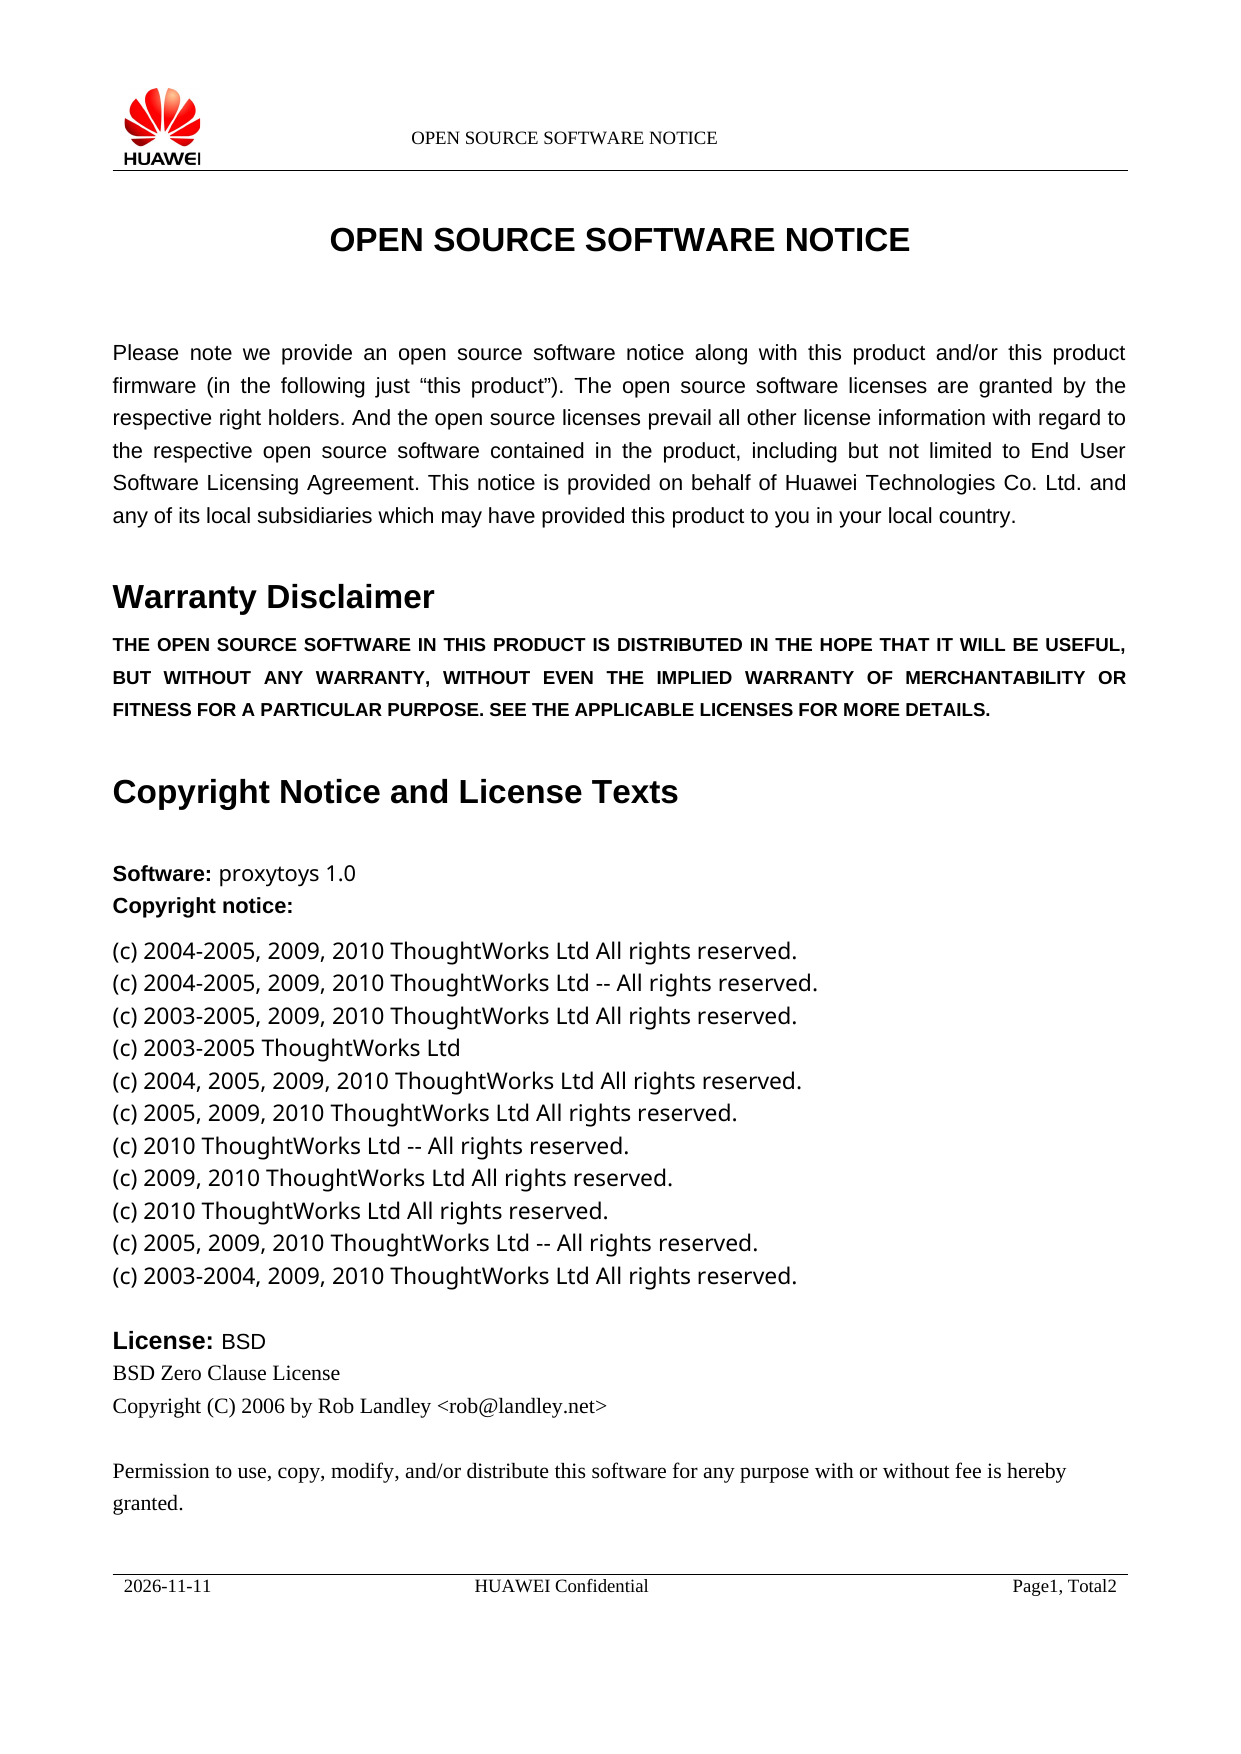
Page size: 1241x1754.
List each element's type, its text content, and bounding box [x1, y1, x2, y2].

text Copyright Notice and License Texts [112, 759, 1128, 824]
text (c) 2004-2005, 2009, 2010 ThoughtWorks Ltd All rights reserved. (c) 2004-2005, 2009, 2010 ThoughtWorks Ltd -- All rights reserved. (c) 2003-2005, 2009, 2010 ThoughtWorks Ltd All rights reserved. (c) 2003-2005 ThoughtWorks Ltd (c) 2004, 2005, 2009, 2010 ThoughtWorks Ltd All rights reserved. (c) 2005, 2009, 2010 ThoughtWorks Ltd All rights reserved. (c) 2010 ThoughtWorks Ltd -- All rights reserved. (c) 2009, 2010 ThoughtWorks Ltd All rights reserved. (c) 2010 ThoughtWorks Ltd All rights reserved. (c) 2005, 2009, 2010 ThoughtWorks Ltd -- All rights reserved. (c) 2003-2004, 2009, 2010 ThoughtWorks Ltd All rights reserved. [112, 934, 1128, 1324]
text The open source software in this product is distributed in the hope that it will be useful, but WITHOUT ANY WARRANTY, without even the implied warranty of MERCHANTABILITY or FITNESS FOR A PARTICULAR PURPOSE. See the applicable licenses for more details. [112, 629, 1128, 726]
text OPEN SOURCE SOFTWARE NOTICE [112, 206, 1128, 271]
title Software: proxytoys 1.0 [112, 856, 1128, 889]
text Please note we provide an open source software notice along with this product and/or this product firmware (in the following just “this product”). The open source software licenses are granted by the respective right holders. And the open source licenses prevail all other license information with regard to the respective open source software contained in the product, including but not limited to End User Software Licensing Agreement. This notice is provided on behalf of Huawei Technologies Co. Ltd. and any of its local subsidiaries which may have provided this product to you in your local country. [112, 336, 1128, 531]
text Copyright notice: [112, 889, 1128, 921]
picture [124, 88, 201, 165]
text License: BSD [112, 1324, 1128, 1356]
text Warranty Disclaimer [112, 564, 1128, 629]
